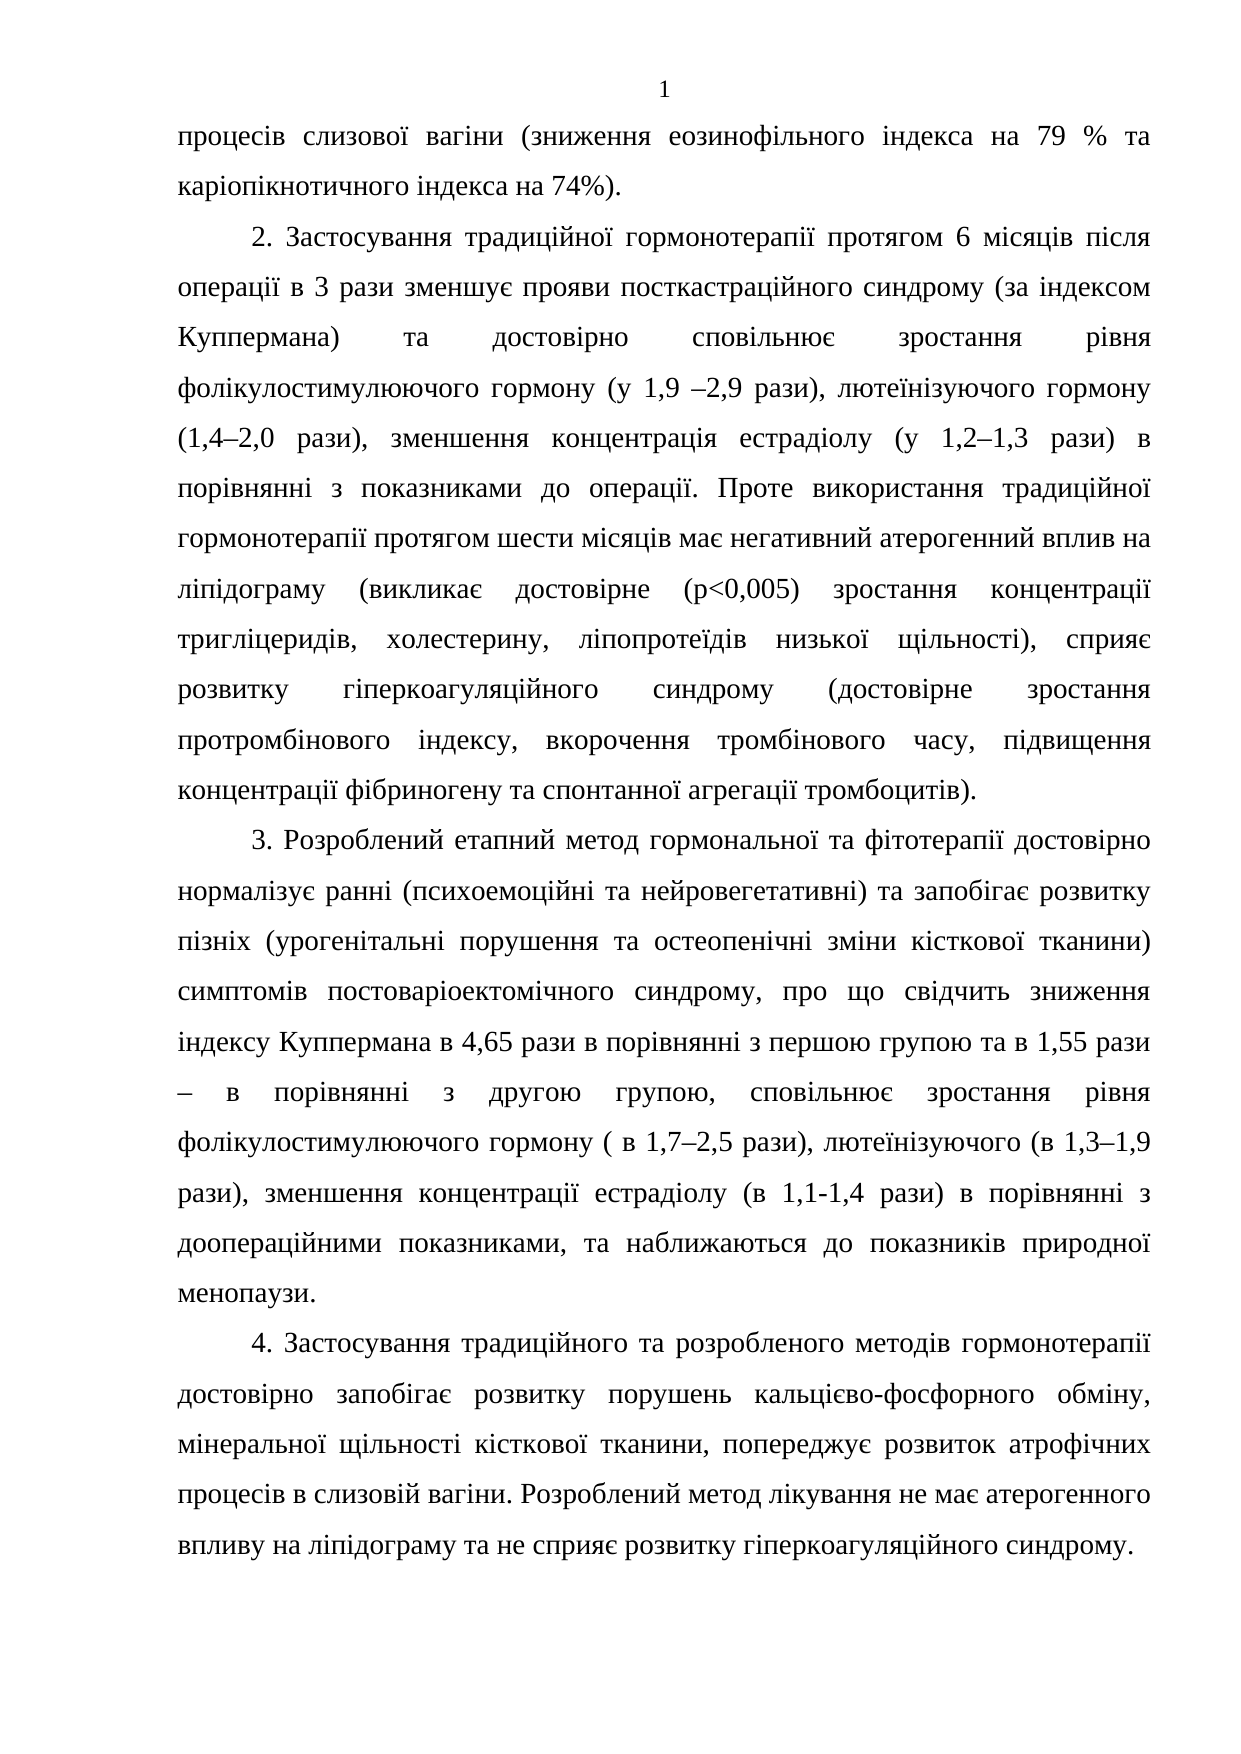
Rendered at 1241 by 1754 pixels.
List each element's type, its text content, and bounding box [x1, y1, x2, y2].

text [177, 118, 1152, 202]
text 3. Розроблений етапний метод гормональної та фітотерапії достовірно нормалізує ранні (психоемоційні та нейровегетативні) та запобігає розвитку пізніх (урогенітальні порушення та остеопенічні зміни кісткової тканини) симптомів постоваріоектомічного синдрому, про що свідчить зниження індексу Куппермана в 4,65 рази в порівнянні з першою групою та в 1,55 рази – в порівнянні з другою групою, сповільнює зростання рівня фолікулостимулюючого гормону ( в 1,7–2,5 рази), лютеїнізуючого (в 1,3–1,9 рази), зменшення концентрації естрадіолу (в 1,1-1,4 рази) в порівнянні з доопераційними показниками, та наближаються до показників природної менопаузи. [177, 822, 1152, 1309]
text 4. Застосування традиційного та розробленого методів гормонотерапії достовірно запобігає розвитку порушень кальцієво-фосфорного обміну, мінеральної щільності кісткової тканини, попереджує розвиток атрофічних процесів в слизовій вагіни. Розроблений метод лікування не має атерогенного впливу на ліпідограму та не сприяє розвитку гіперкоагуляційного синдрому. [177, 1326, 1152, 1560]
text 2. Застосування традиційної гормонотерапії протягом 6 місяців після операції в 3 рази зменшує прояви посткастраційного синдрому (за індексом Куппермана) та достовірно сповільнює зростання рівня фолікулостимулюючого гормону (у 1,9 –2,9 рази), лютеїнізуючого гормону (1,4–2,0 рази), зменшення концентрація естрадіолу (у 1,2–1,3 рази) в порівнянні з показниками до операції. Проте використання традиційної гормонотерапії протягом шести місяців має негативний атерогенний вплив на ліпідограму (викликає достовірне (р<0,005) зростання концентрації тригліцеридів, холестерину, ліпопротеїдів низької щільності), сприяє розвитку гіперкоагуляційного синдрому (достовірне зростання протромбінового індексу, вкорочення тромбінового часу, підвищення концентрації фібриногену та спонтанної агрегації тромбоцитів). [177, 219, 1152, 806]
